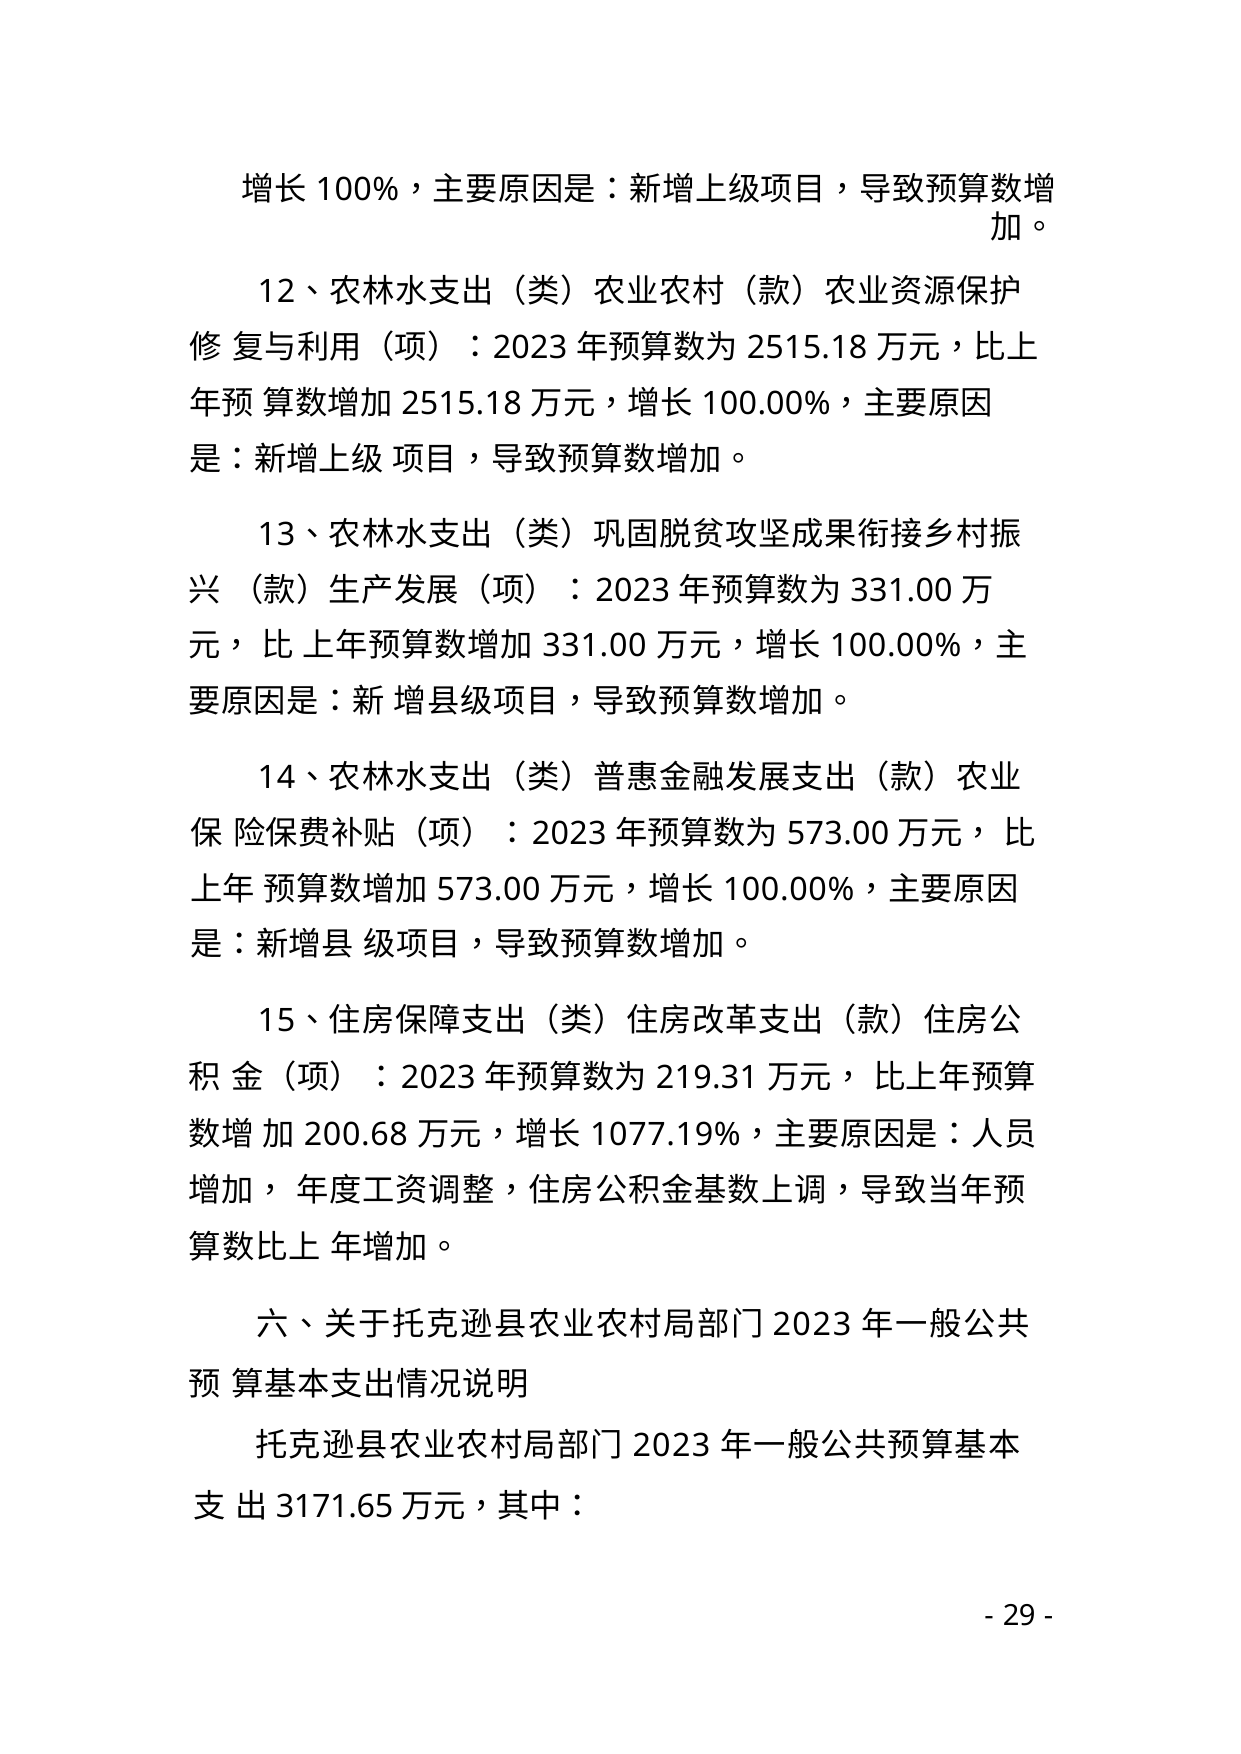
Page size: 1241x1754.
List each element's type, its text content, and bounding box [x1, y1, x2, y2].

text 增长 100%，主要原因是：新增上级项目，导致预算数增加。 [186, 168, 1055, 248]
text 12、农林水支出（类）农业农村（款）农业资源保护修 复与利用（项）：2023 年预算数为 2515.18 万元，比上年预 算数增加 2515.18 万元，增长 100.00%，主要原因是：新增上级 项目，导致预算数增加。 [189, 268, 1053, 479]
text 六、关于托克逊县农业农村局部门2023 年一般公共预 算基本支出情况说明 [189, 1301, 1053, 1405]
text 14、农林水支出（类）普惠金融发展支出（款）农业保 险保费补贴（项）：2023 年预算数为 573.00 万元， 比上年 预算数增加 573.00 万元，增长 100.00%，主要原因是：新增县 级项目，导致预算数增加。 [190, 754, 1053, 965]
text 托克逊县农业农村局部门 2023 年一般公共预算基本支 出 3171.65 万元，其中： [193, 1422, 1053, 1527]
text 15、住房保障支出（类）住房改革支出（款）住房公积 金（项）：2023 年预算数为 219.31 万元， 比上年预算数增 加 200.68 万元，增长 1077.19%，主要原因是：人员增加， 年度工资调整，住房公积金基数上调，导致当年预算数比上 年增加。 [189, 997, 1053, 1268]
text 13、农林水支出（类）巩固脱贫攻坚成果衔接乡村振兴 （款）生产发展（项）：2023 年预算数为 331.00 万元， 比 上年预算数增加 331.00 万元，增长 100.00%，主要原因是：新 增县级项目，导致预算数增加。 [188, 511, 1053, 722]
